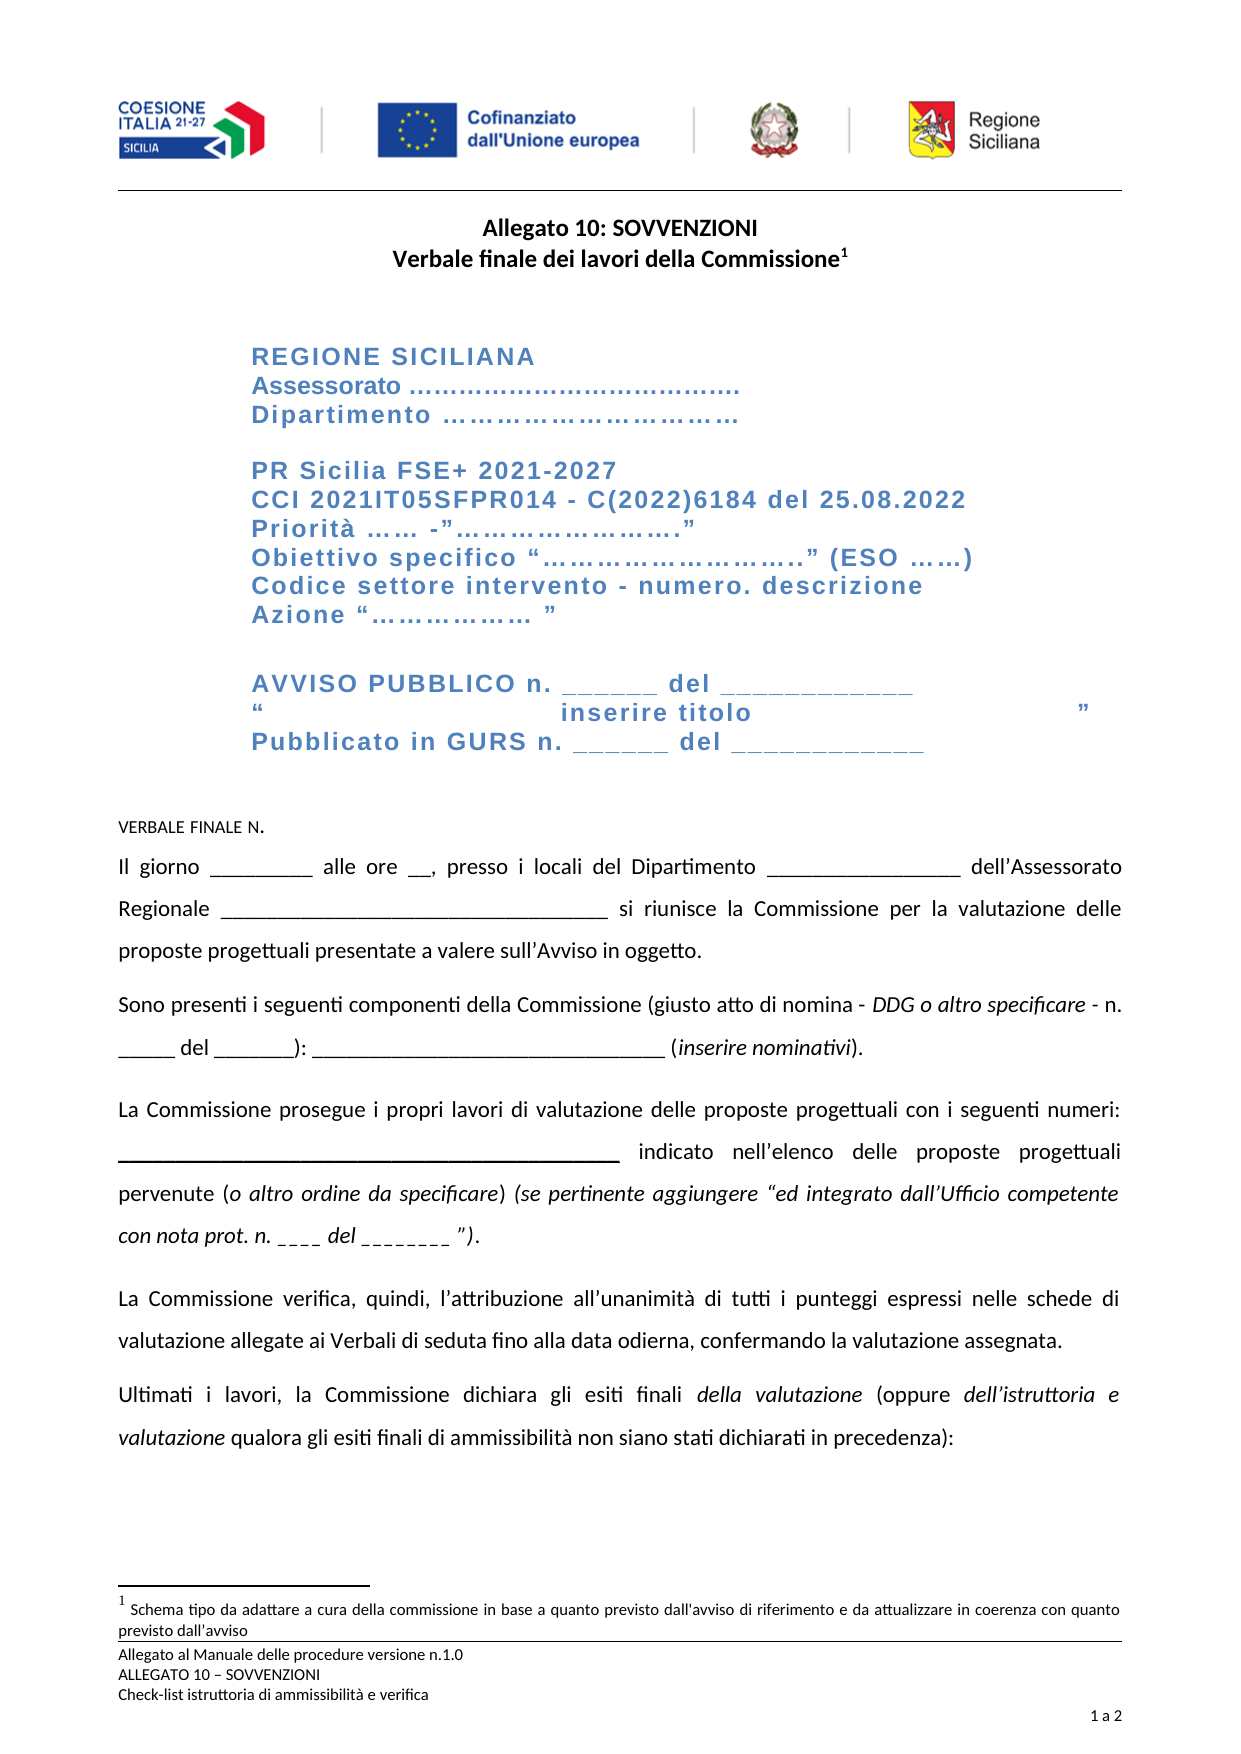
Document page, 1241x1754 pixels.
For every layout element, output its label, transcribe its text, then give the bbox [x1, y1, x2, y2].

text “ inserire titolo ” [251, 698, 1122, 727]
text Azione “……………… ” [251, 600, 1122, 629]
picture [118, 73, 1082, 188]
text Dipartimento …………………………… [251, 399, 1122, 428]
text AVVISO PUBBLICO n. ______ del ____________ [251, 669, 1122, 698]
text Verbale finale dei lavori della Commissione [118, 243, 1122, 273]
text Assessorato …………………………………. [251, 371, 1122, 399]
text PR Sicilia FSE+ 2021-2027 [251, 456, 1122, 485]
text Priorità …… -”…………………….” [251, 514, 1122, 543]
text Pubblicato in GURS n. ______ del ____________ [251, 727, 1122, 756]
text La Commissione prosegue i propri lavori di valutazione delle proposte progettuali con i seguenti numeri: ____________________________________________ indicato nell’elenco delle proposte progettuali pervenute (o altro ordine da specificare) (se pertinente aggiungere “ed integrato dall’Ufficio competente con nota prot. n. ____ del ________ ”). [118, 1095, 1122, 1249]
text Il giorno _________ alle ore __, presso i locali del Dipartimento _________________ dell’Assessorato Regionale __________________________________ si riunisce la Commissione per la valutazione delle proposte progettuali presentate a valere sull’Avviso in oggetto. [118, 852, 1122, 964]
text Allegato 10: SOVVENZIONI [118, 212, 1122, 243]
text La Commissione verifica, quindi, l’attribuzione all’unanimità di tutti i punteggi espressi nelle schede di valutazione allegate ai Verbali di seduta fino alla data odierna, confermando la valutazione assegnata. [118, 1284, 1122, 1354]
text verbale finale n. [118, 812, 1122, 840]
text REGIONE SICILIANA [251, 342, 1122, 371]
text Ultimati i lavori, la Commissione dichiara gli esiti finali della valutazione (oppure dell’istruttoria e valutazione qualora gli esiti finali di ammissibilità non siano stati dichiarati in precedenza): [118, 1381, 1122, 1451]
text CCI 2021IT05SFPR014 - C(2022)6184 del 25.08.2022 [251, 485, 1122, 514]
text Obiettivo specifico “………………………..” (ESO ……) [251, 543, 1122, 571]
text Codice settore intervento - numero. descrizione [251, 571, 1122, 600]
text Sono presenti i seguenti componenti della Commissione (giusto atto di nomina - DDG o altro specificare - n. _____ del _______): _______________________________ (inserire nominativi). [118, 991, 1122, 1061]
